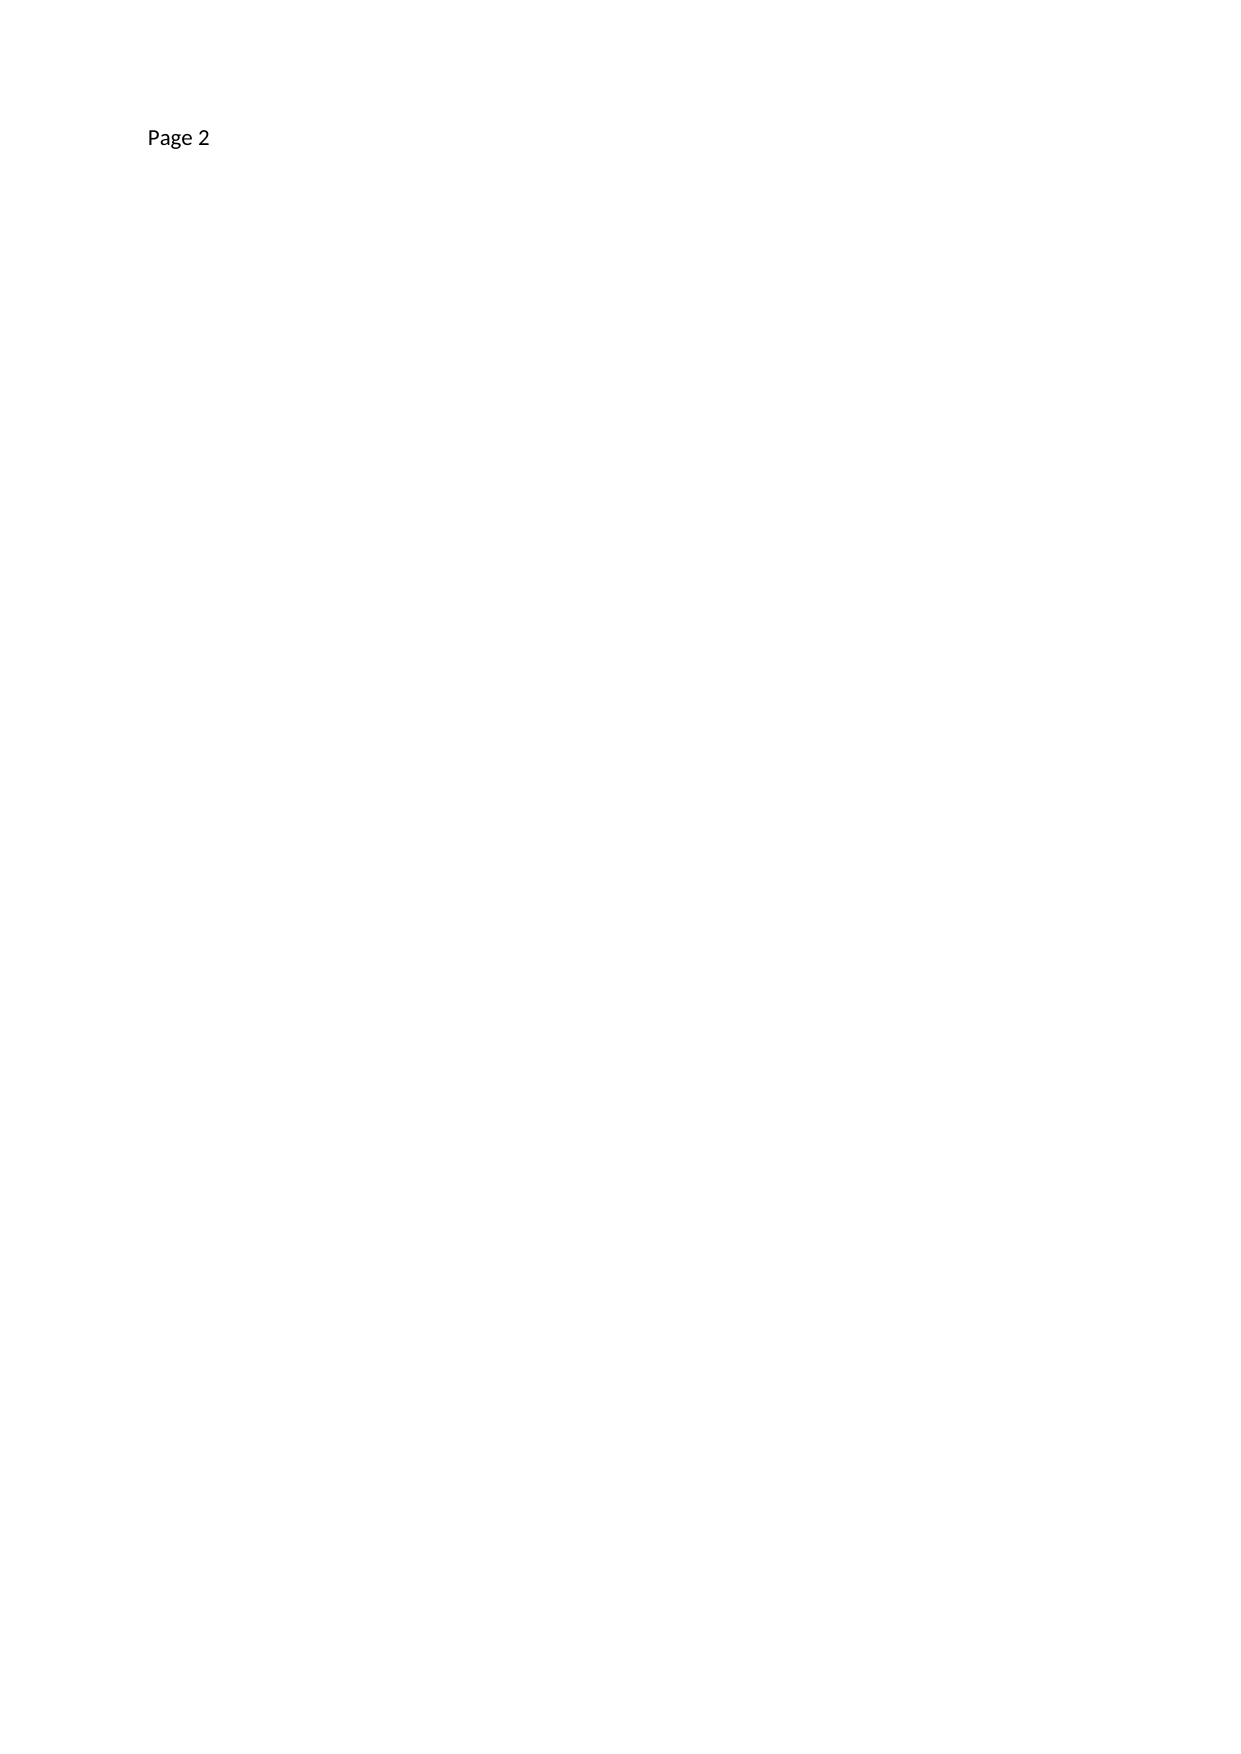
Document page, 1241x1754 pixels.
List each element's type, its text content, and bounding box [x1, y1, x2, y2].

text Page 2 [148, 123, 1092, 151]
